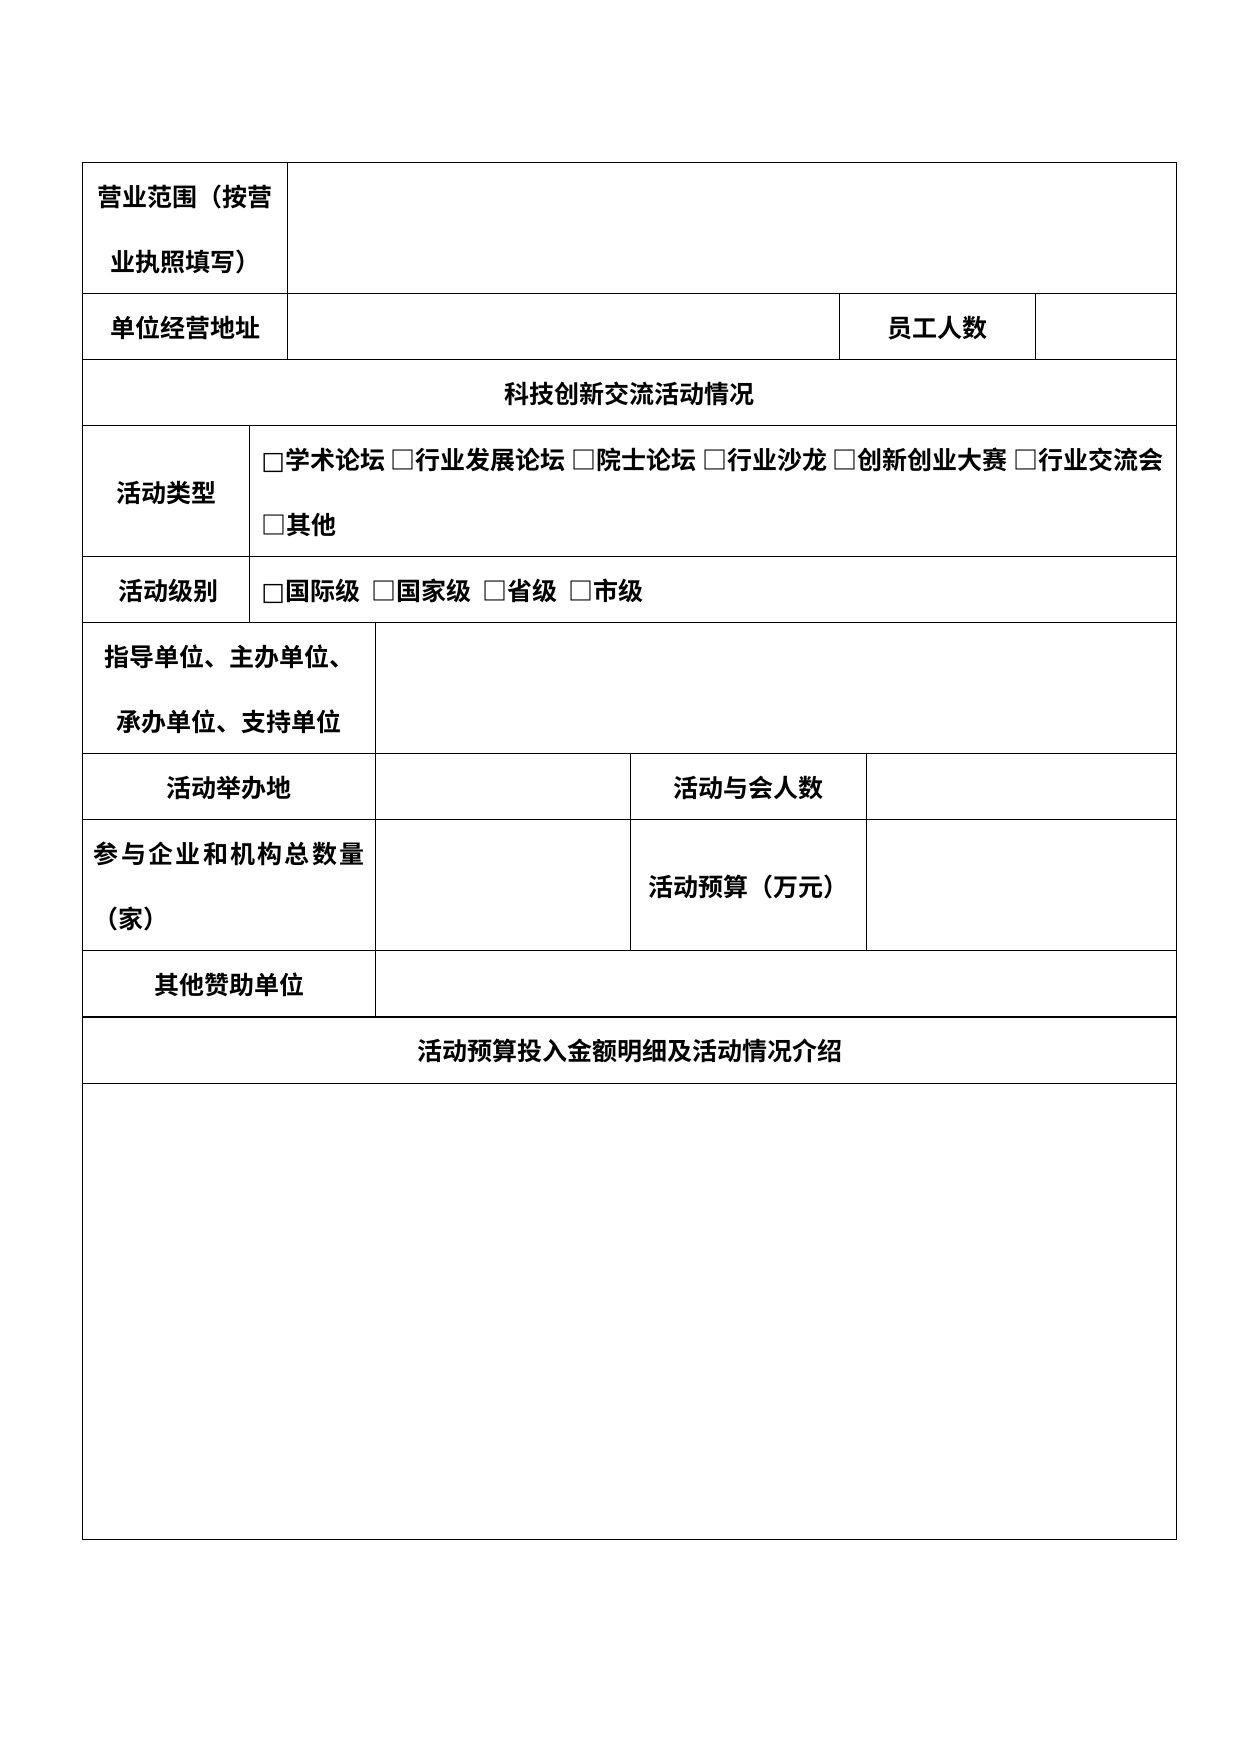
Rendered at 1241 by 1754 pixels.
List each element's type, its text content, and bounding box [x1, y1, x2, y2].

table_cell 活动预算投入金额明细及活动情况介绍 [83, 1018, 1176, 1082]
table_cell [83, 1084, 1176, 1538]
table_cell [867, 754, 1176, 819]
table_cell 其他赞助单位 [83, 951, 375, 1016]
table_cell [376, 754, 630, 819]
table_cell 营业范围（按营业执照填写） [83, 163, 287, 293]
table_cell □国际级 □国家级 □省级 □市级 [250, 557, 1176, 622]
table_cell [288, 294, 839, 359]
table_cell 活动与会人数 [631, 754, 866, 819]
table_cell 科技创新交流活动情况 [83, 360, 1176, 425]
table_cell 参与企业和机构总数量（家） [83, 820, 375, 950]
table_cell [288, 163, 1176, 293]
table_cell 活动类型 [83, 426, 249, 556]
table_cell 活动预算（万元） [631, 820, 866, 950]
table_cell [376, 623, 1176, 753]
table_cell [867, 820, 1176, 950]
table_cell [1036, 294, 1176, 359]
table_cell 员工人数 [840, 294, 1035, 359]
table_cell [376, 820, 630, 950]
table_cell 单位经营地址 [83, 294, 287, 359]
table_cell □学术论坛 □行业发展论坛 □院士论坛 □行业沙龙 □创新创业大赛 □行业交流会 □其他 [250, 426, 1176, 556]
table_cell 指导单位、主办单位、承办单位、支持单位 [83, 623, 375, 753]
table_cell 活动举办地 [83, 754, 375, 819]
table_cell 活动级别 [83, 557, 249, 622]
table_cell [376, 951, 1176, 1016]
